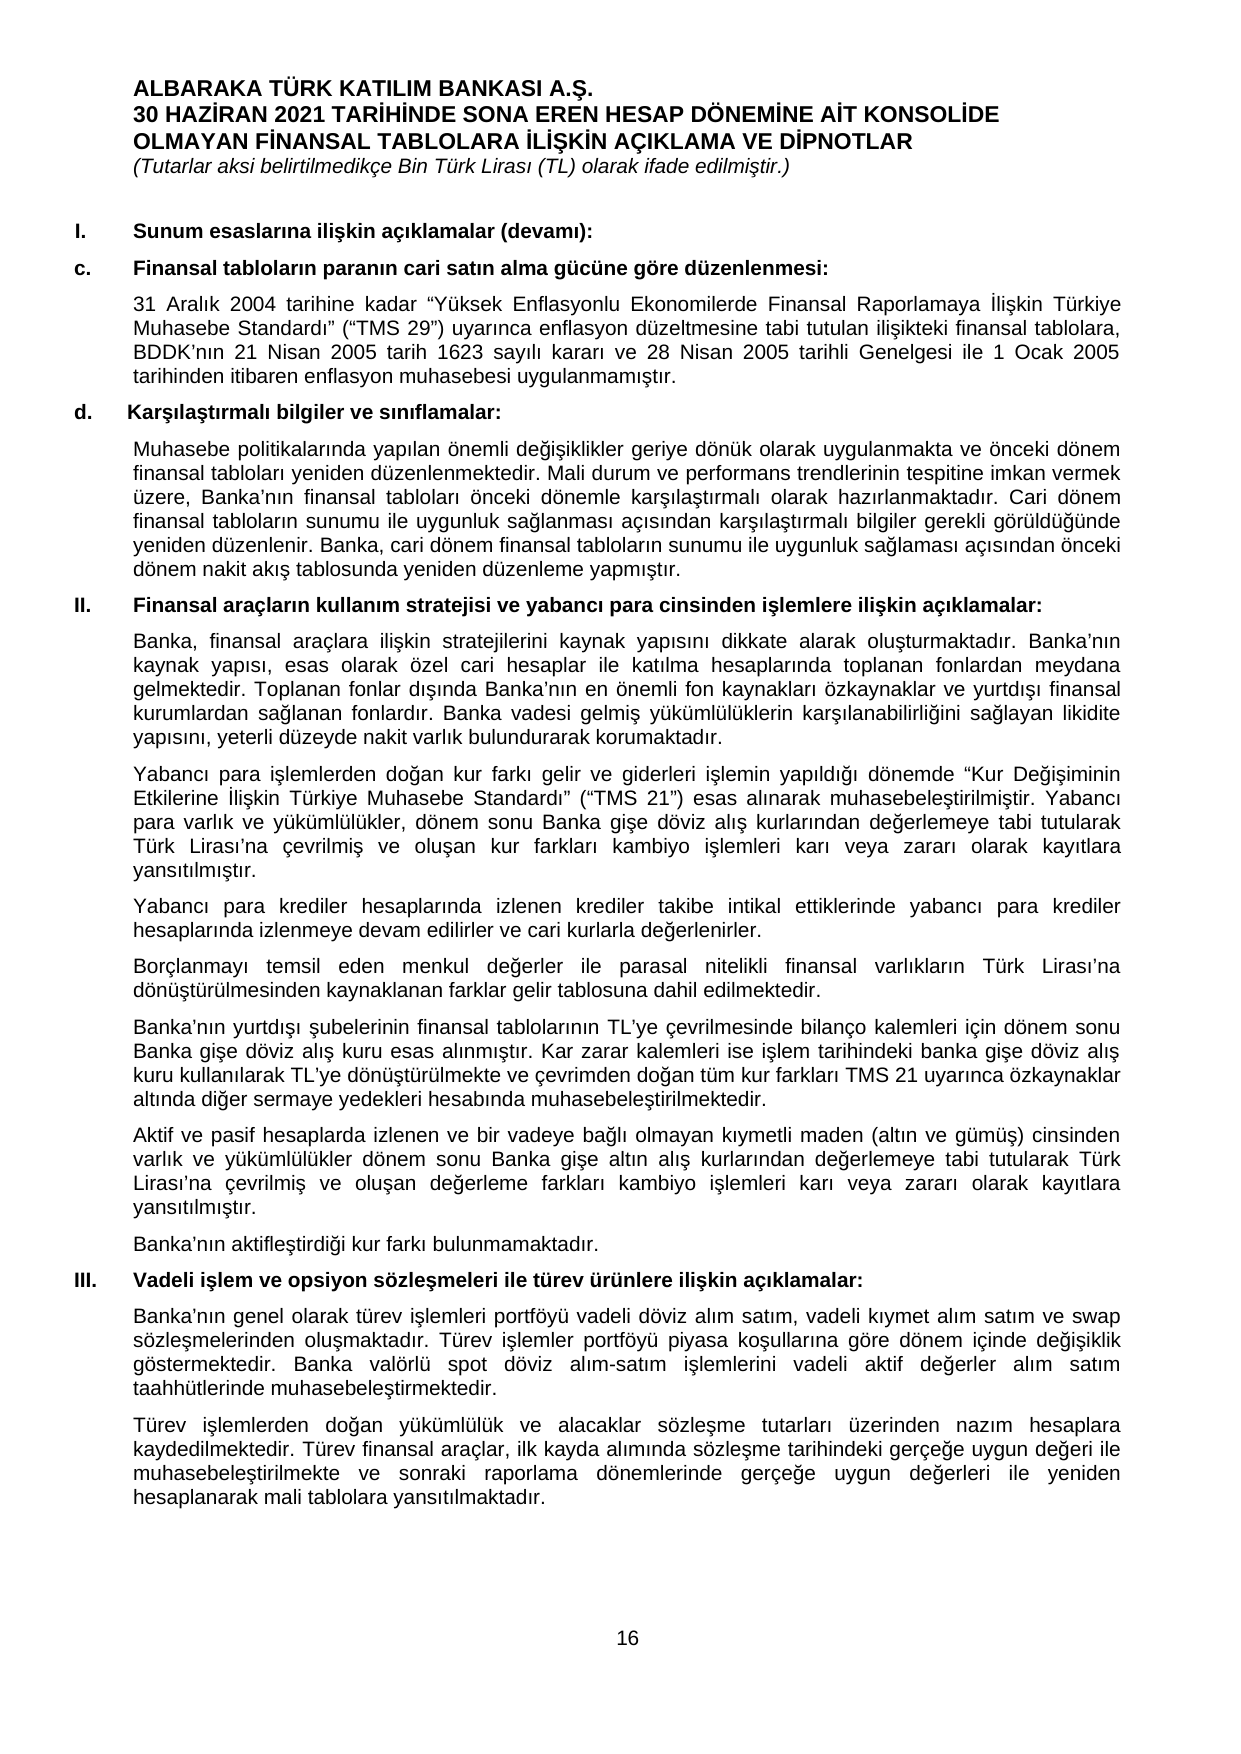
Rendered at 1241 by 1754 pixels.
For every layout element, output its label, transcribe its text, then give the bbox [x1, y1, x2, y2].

text Banka’nın genel olarak türev işlemleri portföyü vadeli döviz alım satım, vadeli kıymet alım satım ve swap sözleşmelerinden oluşmaktadır. Türev işlemler portföyü piyasa koşullarına göre dönem içinde değişiklik göstermektedir. Banka valörlü spot döviz alım-satım işlemlerini vadeli aktif değerler alım satım taahhütlerinde muhasebeleştirmektedir. [133, 1304, 1122, 1400]
text I. Sunum esaslarına ilişkin açıklamalar (devamı): [74, 219, 1122, 243]
text Borçlanmayı temsil eden menkul değerler ile parasal nitelikli finansal varlıkların Türk Lirası’na dönüştürülmesinden kaynaklanan farklar gelir tablosuna dahil edilmektedir. [133, 954, 1122, 1002]
text Türev işlemlerden doğan yükümlülük ve alacaklar sözleşme tutarları üzerinden nazım hesaplara kaydedilmektedir. Türev finansal araçlar, ilk kayda alımında sözleşme tarihindeki gerçeğe uygun değeri ile muhasebeleştirilmekte ve sonraki raporlama dönemlerinde gerçeğe uygun değerleri ile yeniden hesaplanarak mali tablolara yansıtılmaktadır. [133, 1413, 1122, 1508]
text d. Karşılaştırmalı bilgiler ve sınıflamalar: [74, 400, 1122, 424]
text Muhasebe politikalarında yapılan önemli değişiklikler geriye dönük olarak uygulanmakta ve önceki dönem finansal tabloları yeniden düzenlenmektedir. Mali durum ve performans trendlerinin tespitine imkan vermek üzere, Banka’nın finansal tabloları önceki dönemle karşılaştırmalı olarak hazırlanmaktadır. Cari dönem finansal tabloların sunumu ile uygunluk sağlanması açısından karşılaştırmalı bilgiler gerekli görüldüğünde yeniden düzenlenir. Banka, cari dönem finansal tabloların sunumu ile uygunluk sağlaması açısından önceki dönem nakit akış tablosunda yeniden düzenleme yapmıştır. [133, 437, 1122, 580]
text Yabancı para krediler hesaplarında izlenen krediler takibe intikal ettiklerinde yabancı para krediler hesaplarında izlenmeye devam edilirler ve cari kurlarla değerlenirler. [133, 894, 1122, 942]
text c. Finansal tabloların paranın cari satın alma gücüne göre düzenlenmesi: [74, 255, 1122, 279]
text Aktif ve pasif hesaplarda izlenen ve bir vadeye bağlı olmayan kıymetli maden (altın ve gümüş) cinsinden varlık ve yükümlülükler dönem sonu Banka gişe altın alış kurlarından değerlemeye tabi tutularak Türk Lirası’na çevrilmiş ve oluşan değerleme farkları kambiyo işlemleri karı veya zararı olarak kayıtlara yansıtılmıştır. [133, 1123, 1122, 1219]
text Banka, finansal araçlara ilişkin stratejilerini kaynak yapısını dikkate alarak oluşturmaktadır. Banka’nın kaynak yapısı, esas olarak özel cari hesaplar ile katılma hesaplarında toplanan fonlardan meydana gelmektedir. Toplanan fonlar dışında Banka’nın en önemli fon kaynakları özkaynaklar ve yurtdışı finansal kurumlardan sağlanan fonlardır. Banka vadesi gelmiş yükümlülüklerin karşılanabilirliğini sağlayan likidite yapısını, yeterli düzeyde nakit varlık bulundurarak korumaktadır. [133, 629, 1122, 749]
text Yabancı para işlemlerden doğan kur farkı gelir ve giderleri işlemin yapıldığı dönemde “Kur Değişiminin Etkilerine İlişkin Türkiye Muhasebe Standardı” (“TMS 21”) esas alınarak muhasebeleştirilmiştir. Yabancı para varlık ve yükümlülükler, dönem sonu Banka gişe döviz alış kurlarından değerlemeye tabi tutularak Türk Lirası’na çevrilmiş ve oluşan kur farkları kambiyo işlemleri karı veya zararı olarak kayıtlara yansıtılmıştır. [133, 762, 1122, 881]
text II. Finansal araçların kullanım stratejisi ve yabancı para cinsinden işlemlere ilişkin açıklamalar: [74, 593, 1122, 617]
text Banka’nın aktifleştirdiği kur farkı bulunmamaktadır. [133, 1231, 1122, 1255]
text Banka’nın yurtdışı şubelerinin finansal tablolarının TL’ye çevrilmesinde bilanço kalemleri için dönem sonu Banka gişe döviz alış kuru esas alınmıştır. Kar zarar kalemleri ise işlem tarihindeki banka gişe döviz alış kuru kullanılarak TL’ye dönüştürülmekte ve çevrimden doğan tüm kur farkları TMS 21 uyarınca özkaynaklar altında diğer sermaye yedekleri hesabında muhasebeleştirilmektedir. [133, 1015, 1122, 1111]
text III. Vadeli işlem ve opsiyon sözleşmeleri ile türev ürünlere ilişkin açıklamalar: [74, 1268, 1122, 1292]
text 31 Aralık 2004 tarihine kadar “Yüksek Enflasyonlu Ekonomilerde Finansal Raporlamaya İlişkin Türkiye Muhasebe Standardı” (“TMS 29”) uyarınca enflasyon düzeltmesine tabi tutulan ilişikteki finansal tablolara, BDDK’nın 21 Nisan 2005 tarih 1623 sayılı kararı ve 28 Nisan 2005 tarihli Genelgesi ile 1 Ocak 2005 tarihinden itibaren enflasyon muhasebesi uygulanmamıştır. [133, 292, 1122, 388]
